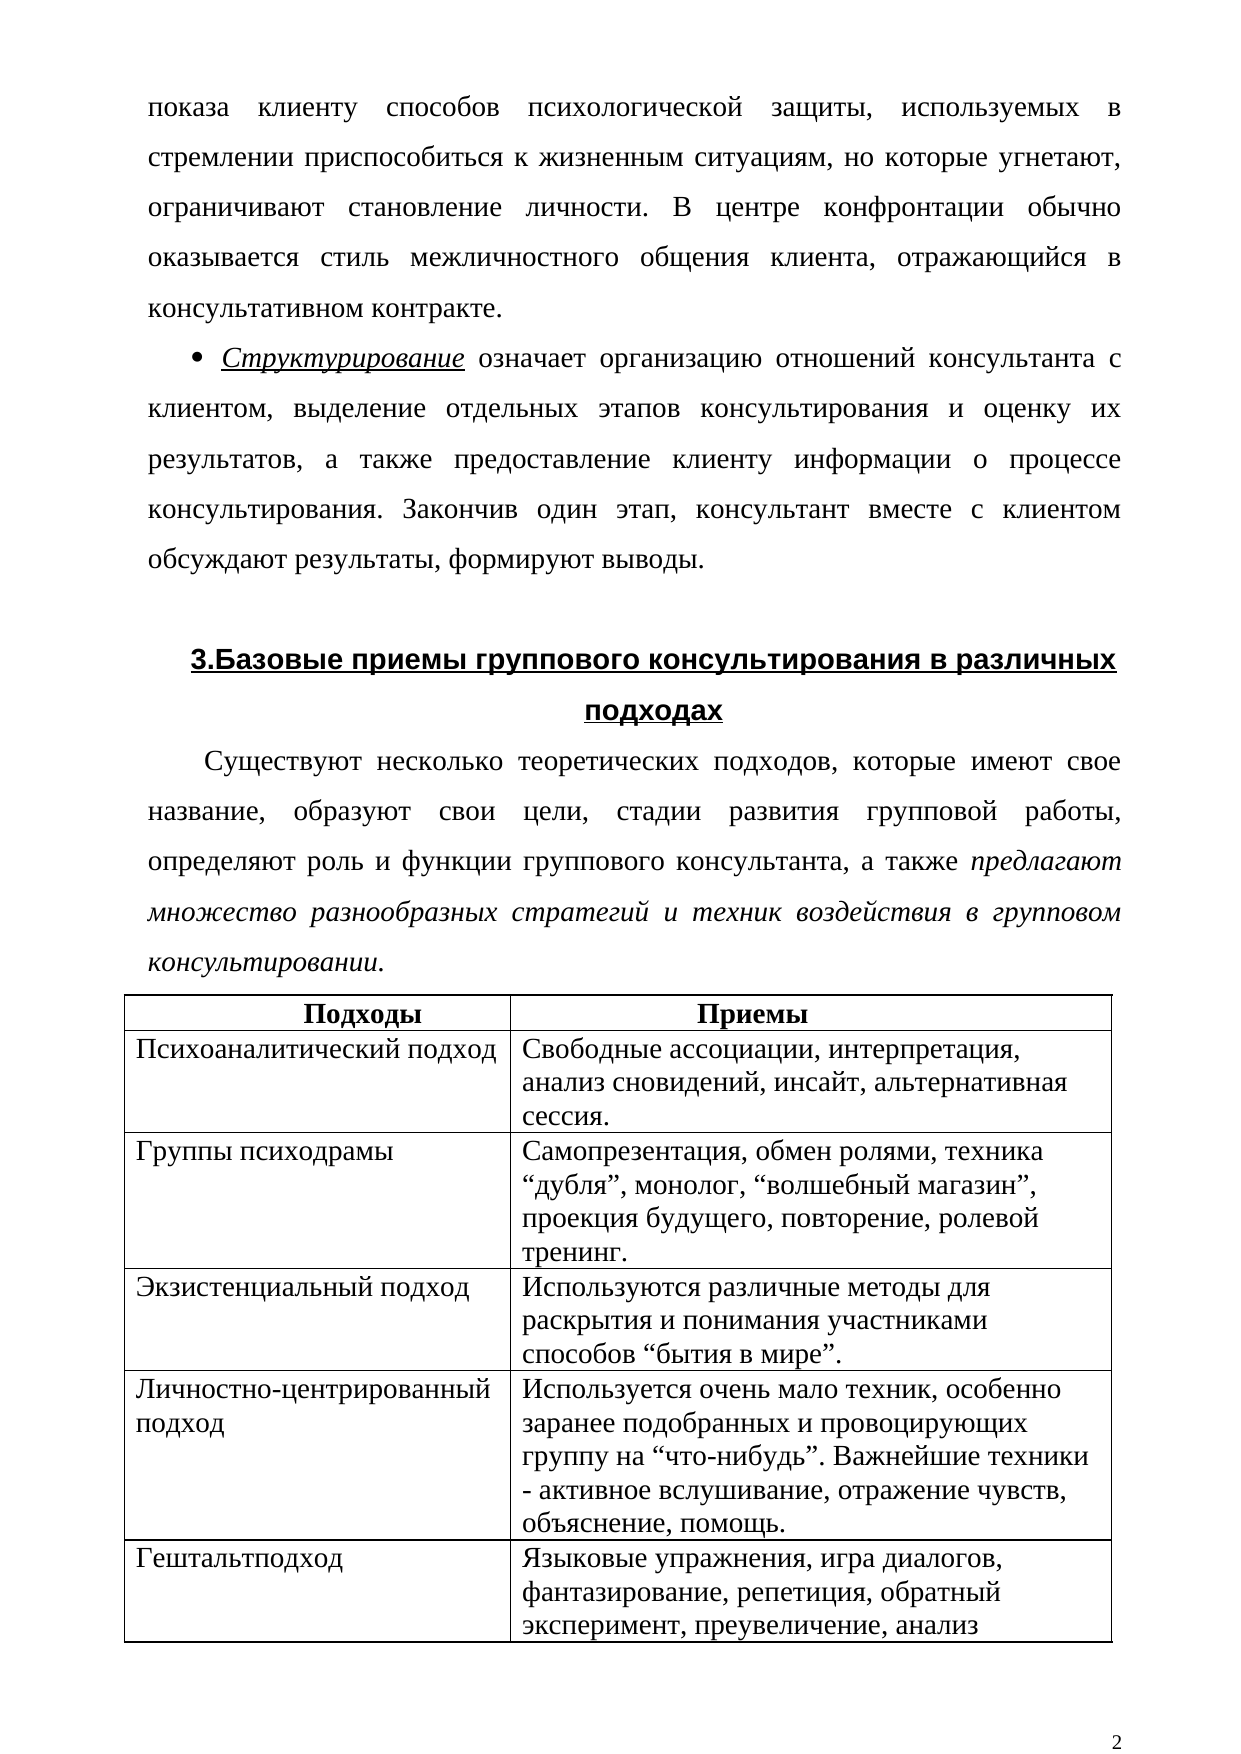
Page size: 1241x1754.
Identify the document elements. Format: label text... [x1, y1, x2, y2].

table_cell Используются различные методы для раскрытия и понимания участниками способов “бытия в мире”. [511, 1269, 1111, 1369]
table_cell Свободные ассоциации, интерпретация, анализ сновидений, инсайт, альтернативная сессия. [511, 1031, 1111, 1132]
table_header Приемы [511, 996, 1111, 1029]
table_cell Экзистенциальный подход [125, 1269, 510, 1369]
table_cell Используется очень мало техник, особенно заранее подобранных и провоцирующих группу на “что-нибудь”. Важнейшие техники - активное вслушивание, отражение чувств, объяснение, помощь. [511, 1371, 1111, 1539]
table_header Подходы [125, 996, 510, 1029]
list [148, 89, 1122, 323]
table_cell Самопрезентация, обмен ролями, техника “дубля”, монолог, “волшебный магазин”, проекция будущего, повторение, ролевой тренинг. [511, 1133, 1111, 1267]
table_cell Группы психодрамы [125, 1133, 510, 1267]
table_cell Психоаналитический подход [125, 1031, 510, 1132]
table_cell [511, 1541, 1111, 1641]
text Существуют несколько теоретических подходов, которые имеют свое название, образуют свои цели, стадии развития групповой работы, определяют роль и функции группового консультанта, а также предлагают множество разнообразных стратегий и техник воздействия в групповом консультировании. [148, 743, 1122, 978]
text 3.Базовые приемы группового консультирования в различных подходах [185, 642, 1122, 726]
table_cell Гештальтподход [125, 1541, 510, 1641]
table_cell Личностно-центрированный подход [125, 1371, 510, 1539]
list Структурирование означает организацию отношений консультанта с клиентом, выделение отдельных этапов консультирования и оценку их результатов, а также предоставление клиенту информации о процессе консультирования. Закончив один этап, консультант вместе с клиентом обсуждают результаты, формируют выводы. [148, 340, 1122, 575]
